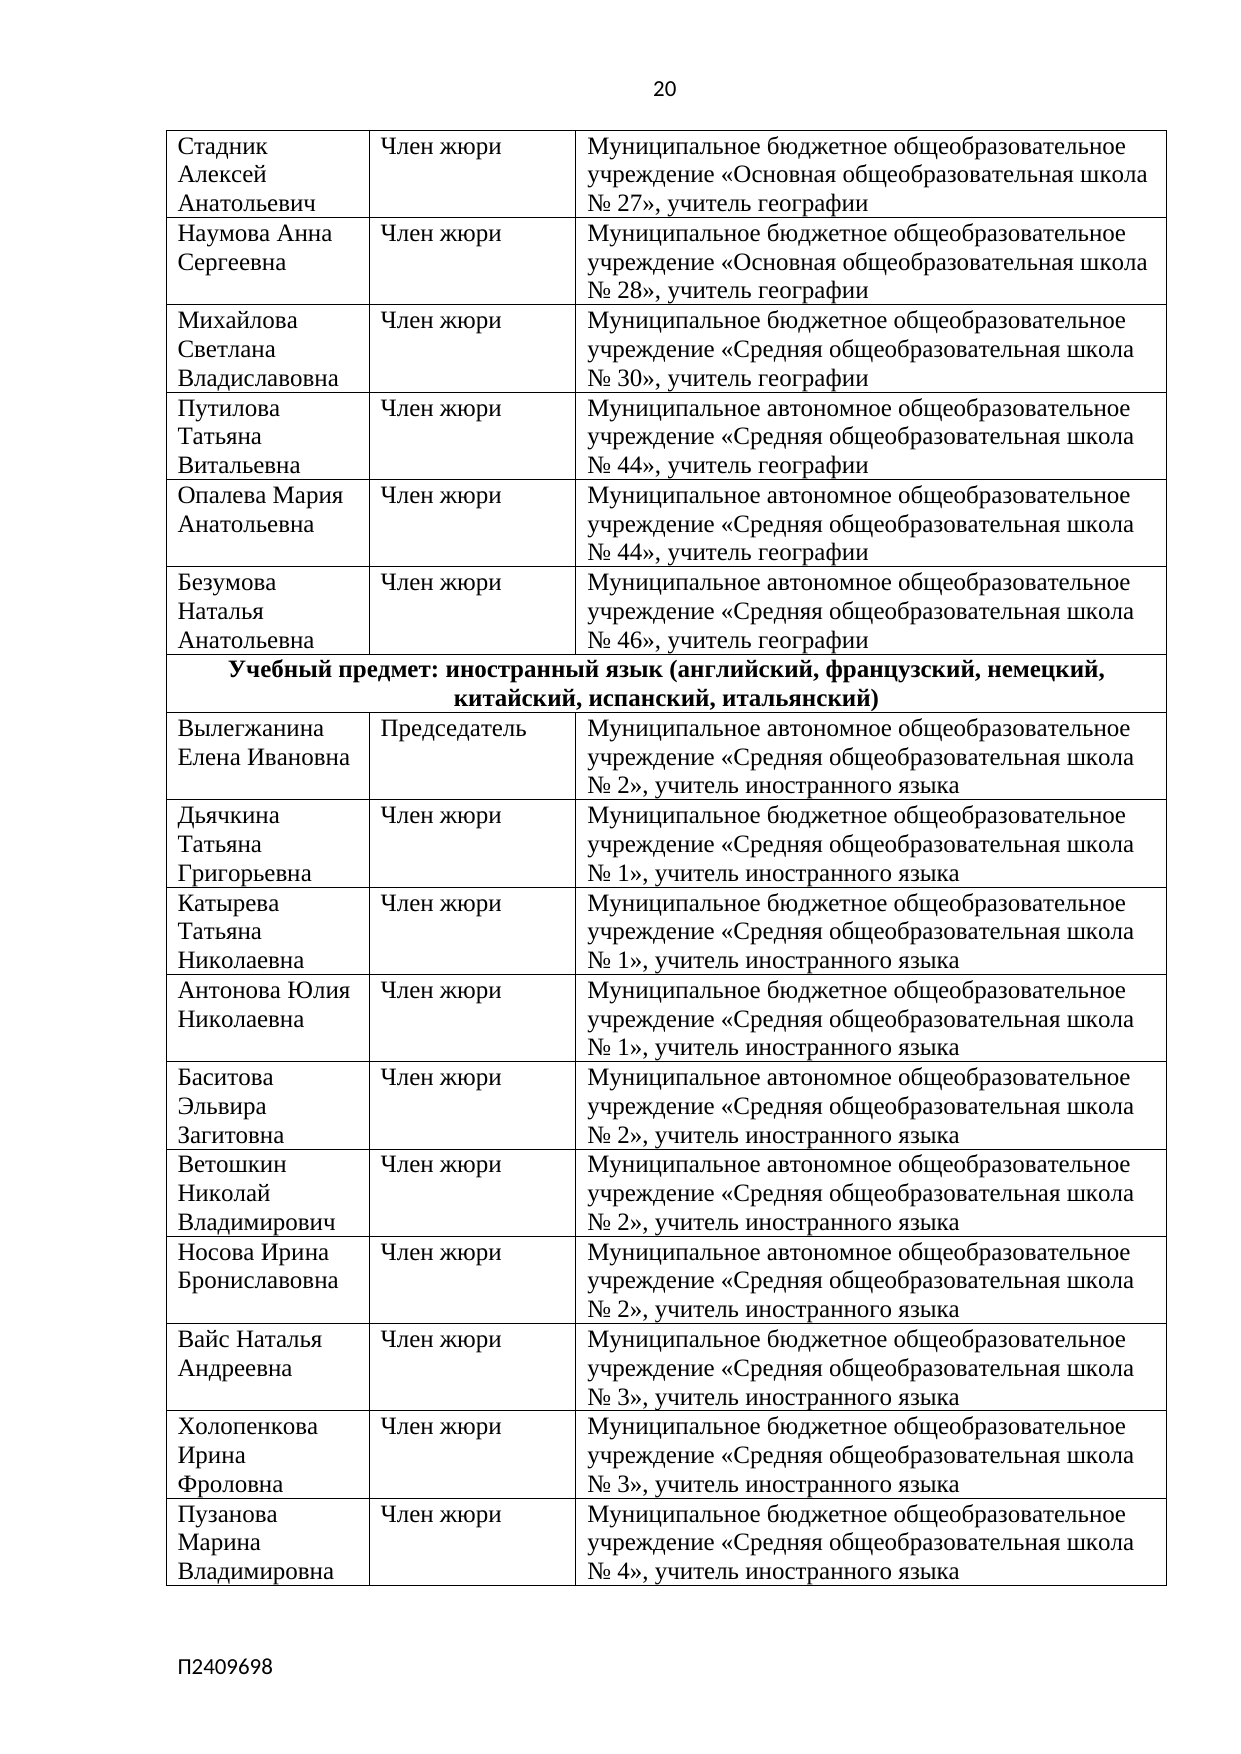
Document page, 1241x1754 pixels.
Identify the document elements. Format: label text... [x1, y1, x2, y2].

table_cell Вылегжанина Елена Ивановна [167, 713, 369, 799]
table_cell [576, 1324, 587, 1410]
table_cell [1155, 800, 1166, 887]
table_cell Член жюри [370, 1150, 575, 1236]
table_cell Член жюри [370, 393, 575, 479]
table_cell Опалева Мария Анатольевна [167, 480, 369, 566]
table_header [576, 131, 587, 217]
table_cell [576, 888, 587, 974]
table_cell Член жюри [370, 975, 575, 1061]
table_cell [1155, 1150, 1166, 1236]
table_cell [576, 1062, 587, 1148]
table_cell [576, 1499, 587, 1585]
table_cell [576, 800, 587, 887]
table_cell Член жюри [370, 1499, 575, 1585]
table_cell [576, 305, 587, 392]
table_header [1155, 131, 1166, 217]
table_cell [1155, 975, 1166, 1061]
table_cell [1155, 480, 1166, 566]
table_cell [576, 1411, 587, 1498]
table_cell Вайс Наталья Андреевна [167, 1324, 369, 1410]
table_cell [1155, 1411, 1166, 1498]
table_cell Член жюри [370, 1324, 575, 1410]
table_cell Носова Ирина Брониславовна [167, 1237, 369, 1323]
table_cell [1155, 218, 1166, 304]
table_cell Член жюри [370, 800, 575, 887]
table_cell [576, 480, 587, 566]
table_cell Член жюри [370, 1237, 575, 1323]
table_cell Учебный предмет: иностранный язык (английский, французский, немецкий, китайский, испанский, итальянский) [167, 655, 1166, 712]
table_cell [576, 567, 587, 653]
table_header Член жюри [370, 131, 575, 217]
table_cell Член жюри [370, 567, 575, 653]
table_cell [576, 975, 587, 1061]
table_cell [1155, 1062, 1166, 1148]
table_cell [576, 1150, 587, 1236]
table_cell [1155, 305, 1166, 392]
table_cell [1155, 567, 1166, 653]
table_cell Член жюри [370, 1062, 575, 1148]
table_cell Наумова Анна Сергеевна [167, 218, 369, 304]
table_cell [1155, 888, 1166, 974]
table_cell Член жюри [370, 1411, 575, 1498]
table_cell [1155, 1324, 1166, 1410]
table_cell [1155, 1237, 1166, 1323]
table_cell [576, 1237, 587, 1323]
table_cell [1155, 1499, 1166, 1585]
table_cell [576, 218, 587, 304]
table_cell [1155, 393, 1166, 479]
table_cell Антонова Юлия Николаевна [167, 975, 369, 1061]
table_cell Член жюри [370, 305, 575, 392]
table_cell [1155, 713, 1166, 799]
table_cell Член жюри [370, 218, 575, 304]
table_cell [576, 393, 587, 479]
table_cell Член жюри [370, 480, 575, 566]
table_cell Председатель [370, 713, 575, 799]
table_cell Член жюри [370, 888, 575, 974]
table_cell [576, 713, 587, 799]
